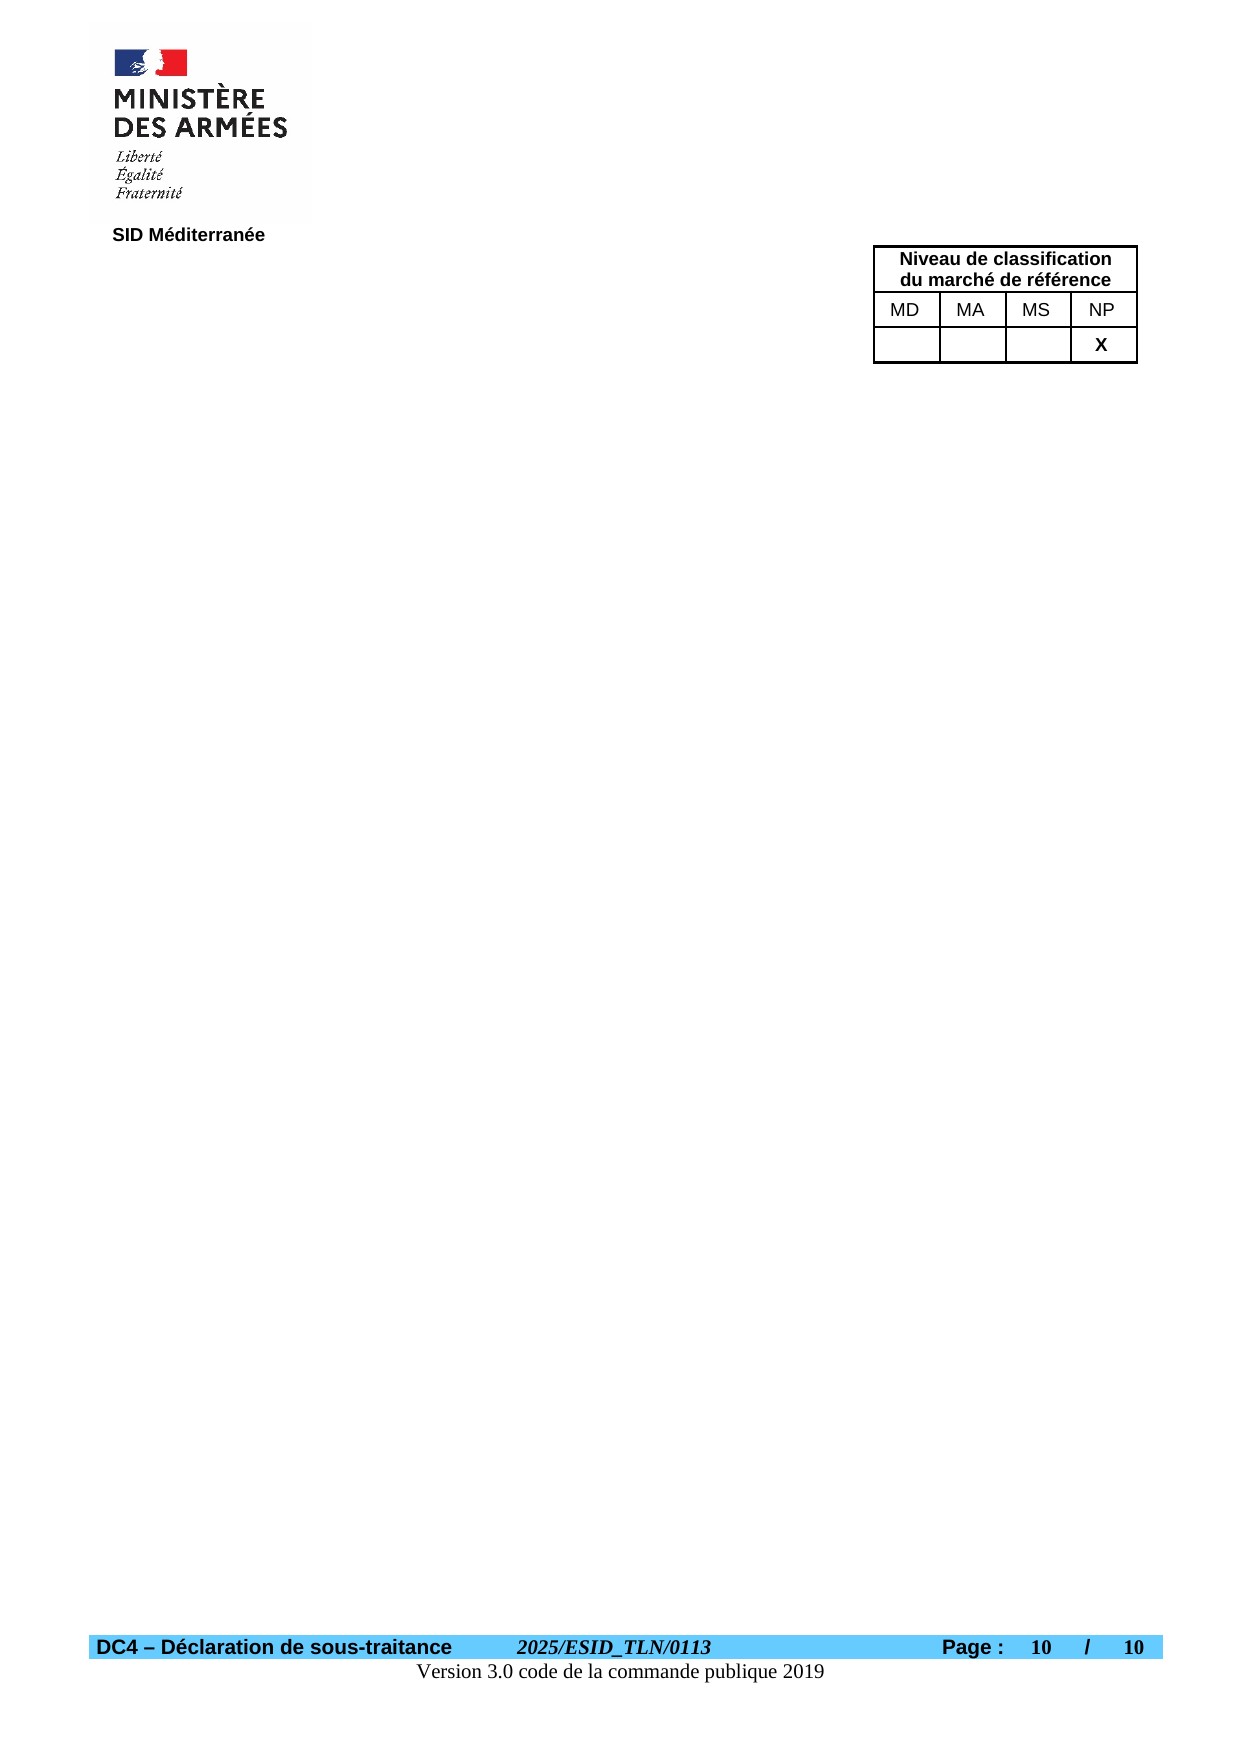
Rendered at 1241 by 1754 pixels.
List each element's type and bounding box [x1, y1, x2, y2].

picture [88, 23, 313, 224]
